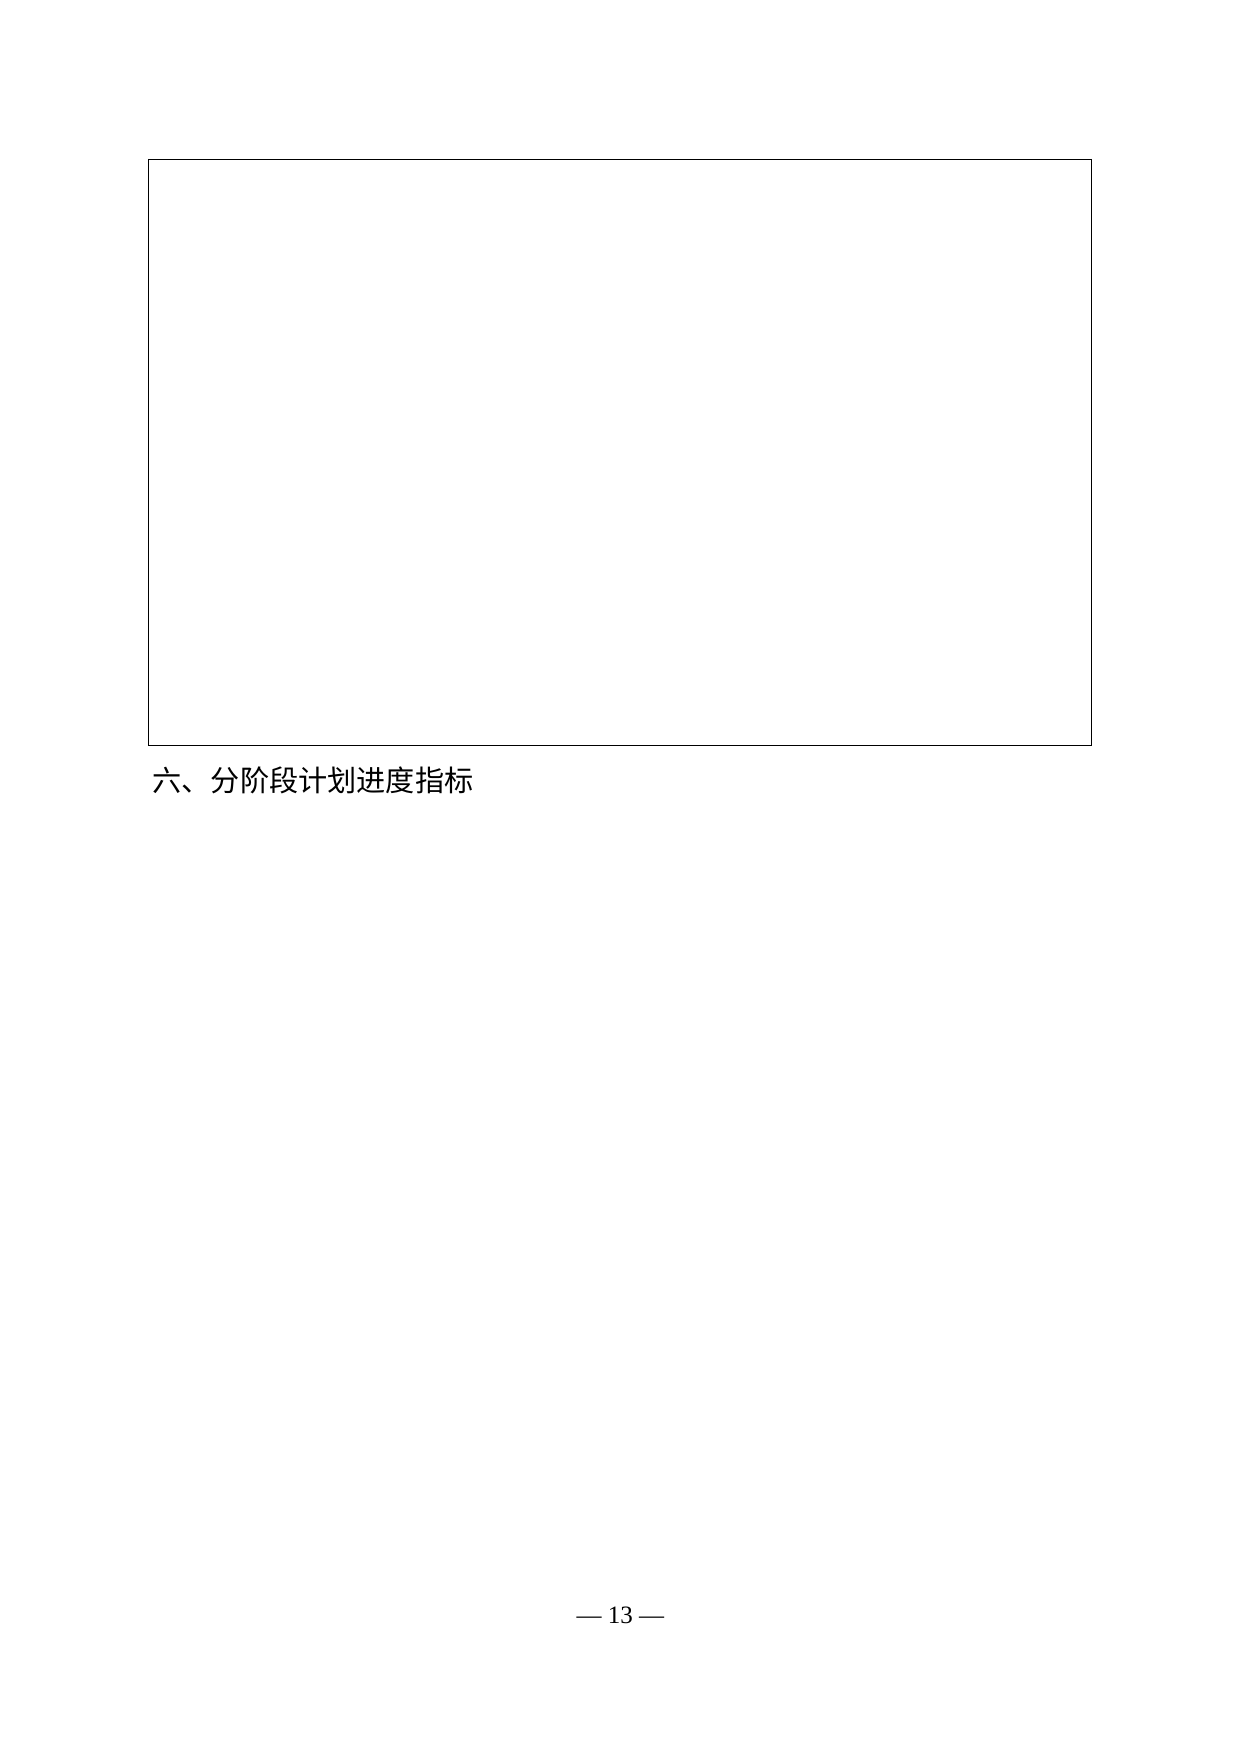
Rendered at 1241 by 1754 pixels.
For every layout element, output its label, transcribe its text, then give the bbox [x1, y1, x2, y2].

text 六、分阶段计划进度指标 [152, 746, 1208, 811]
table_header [149, 160, 1091, 745]
